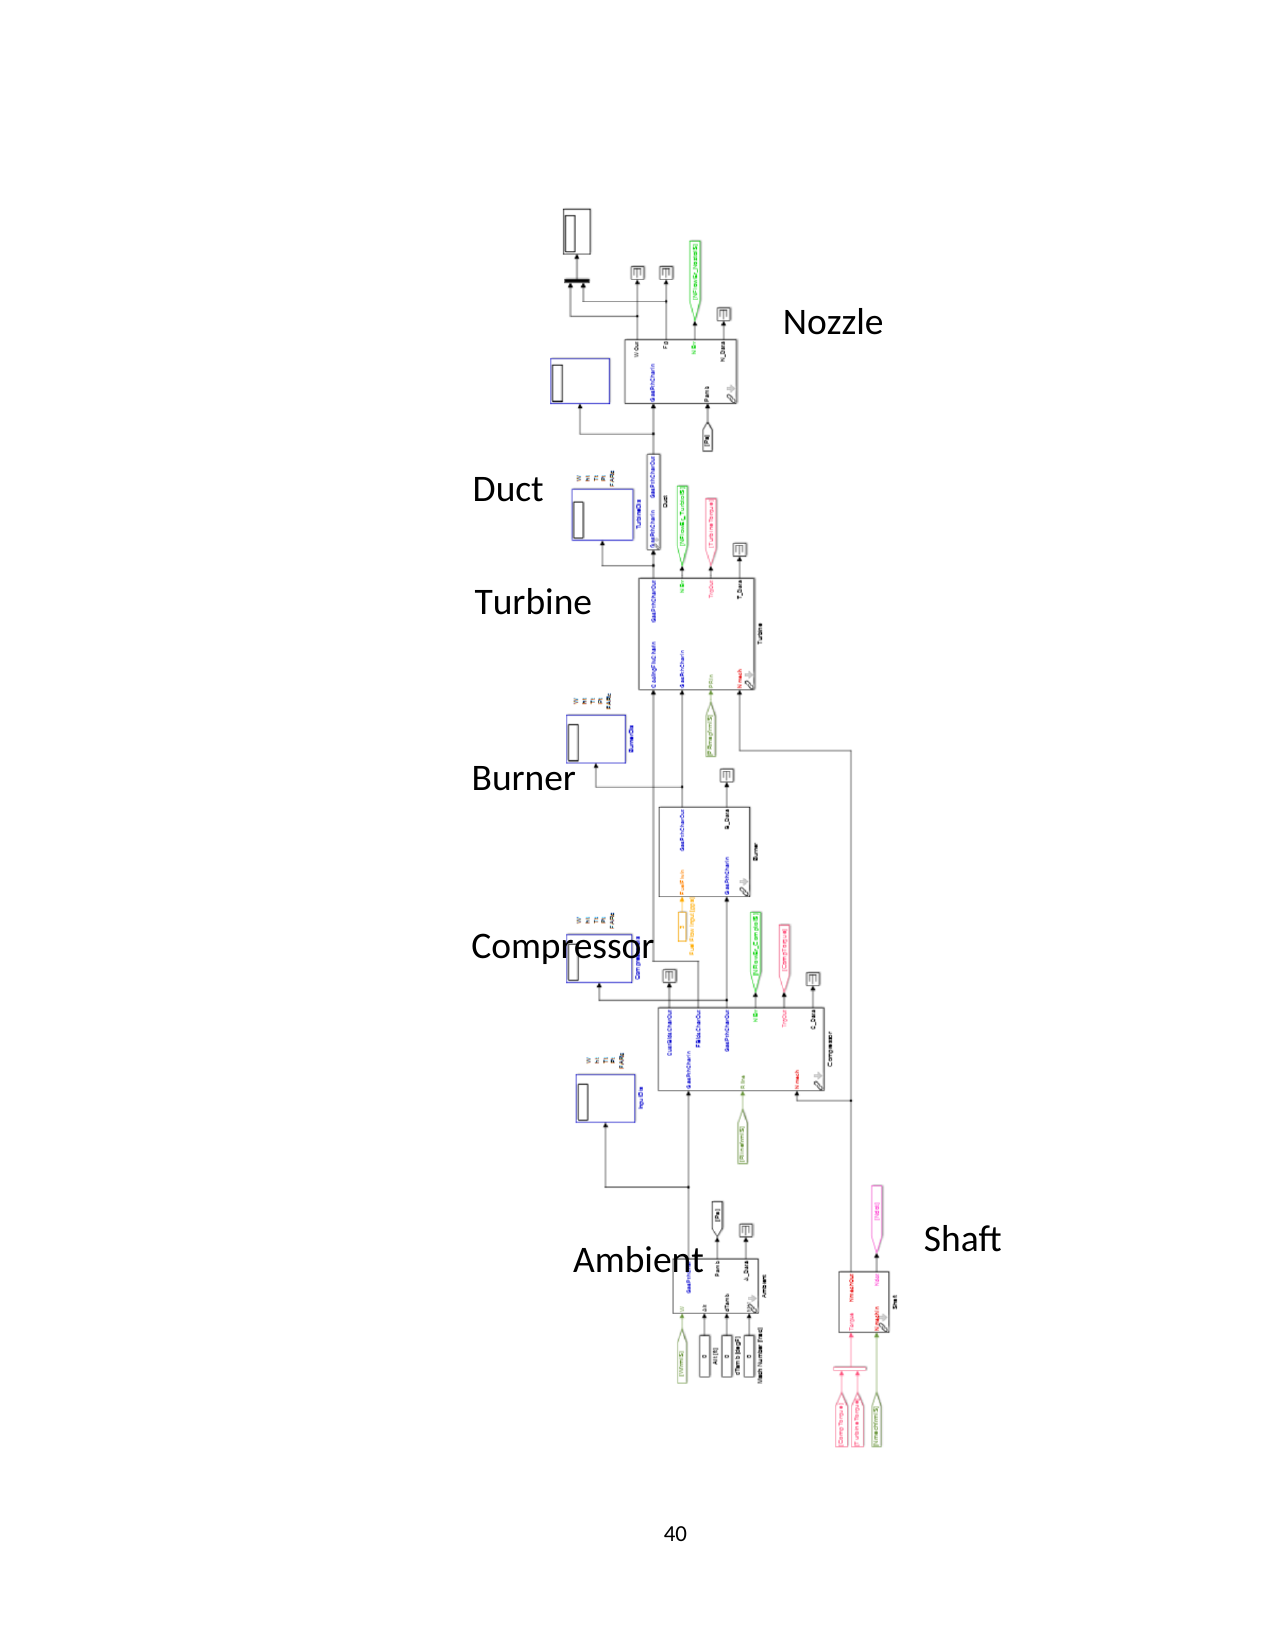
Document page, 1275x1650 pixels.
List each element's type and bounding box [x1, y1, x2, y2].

picture [524, 190, 907, 1449]
